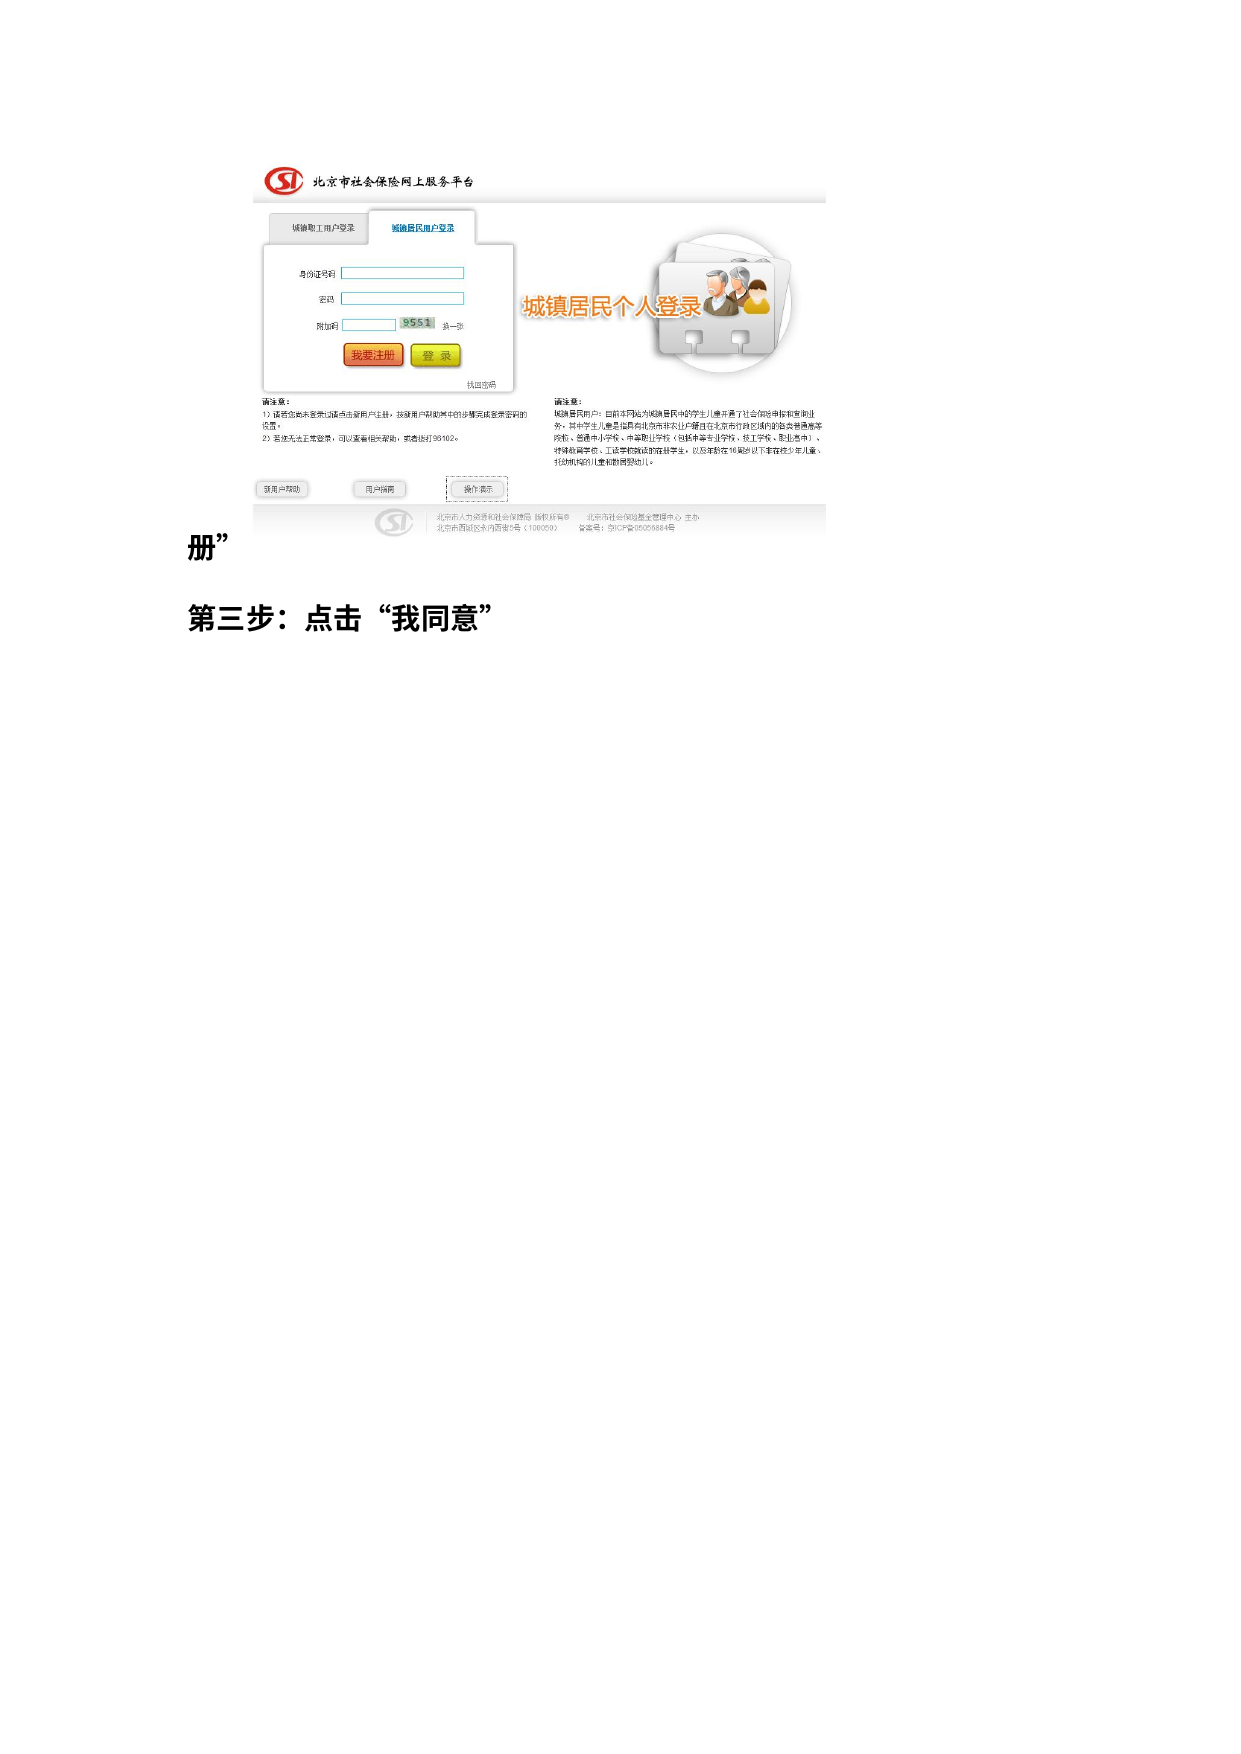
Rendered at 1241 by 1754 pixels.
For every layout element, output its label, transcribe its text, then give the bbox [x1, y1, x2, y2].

picture [245, 162, 827, 559]
text 第三步：点击“我同意” [187, 584, 1053, 649]
